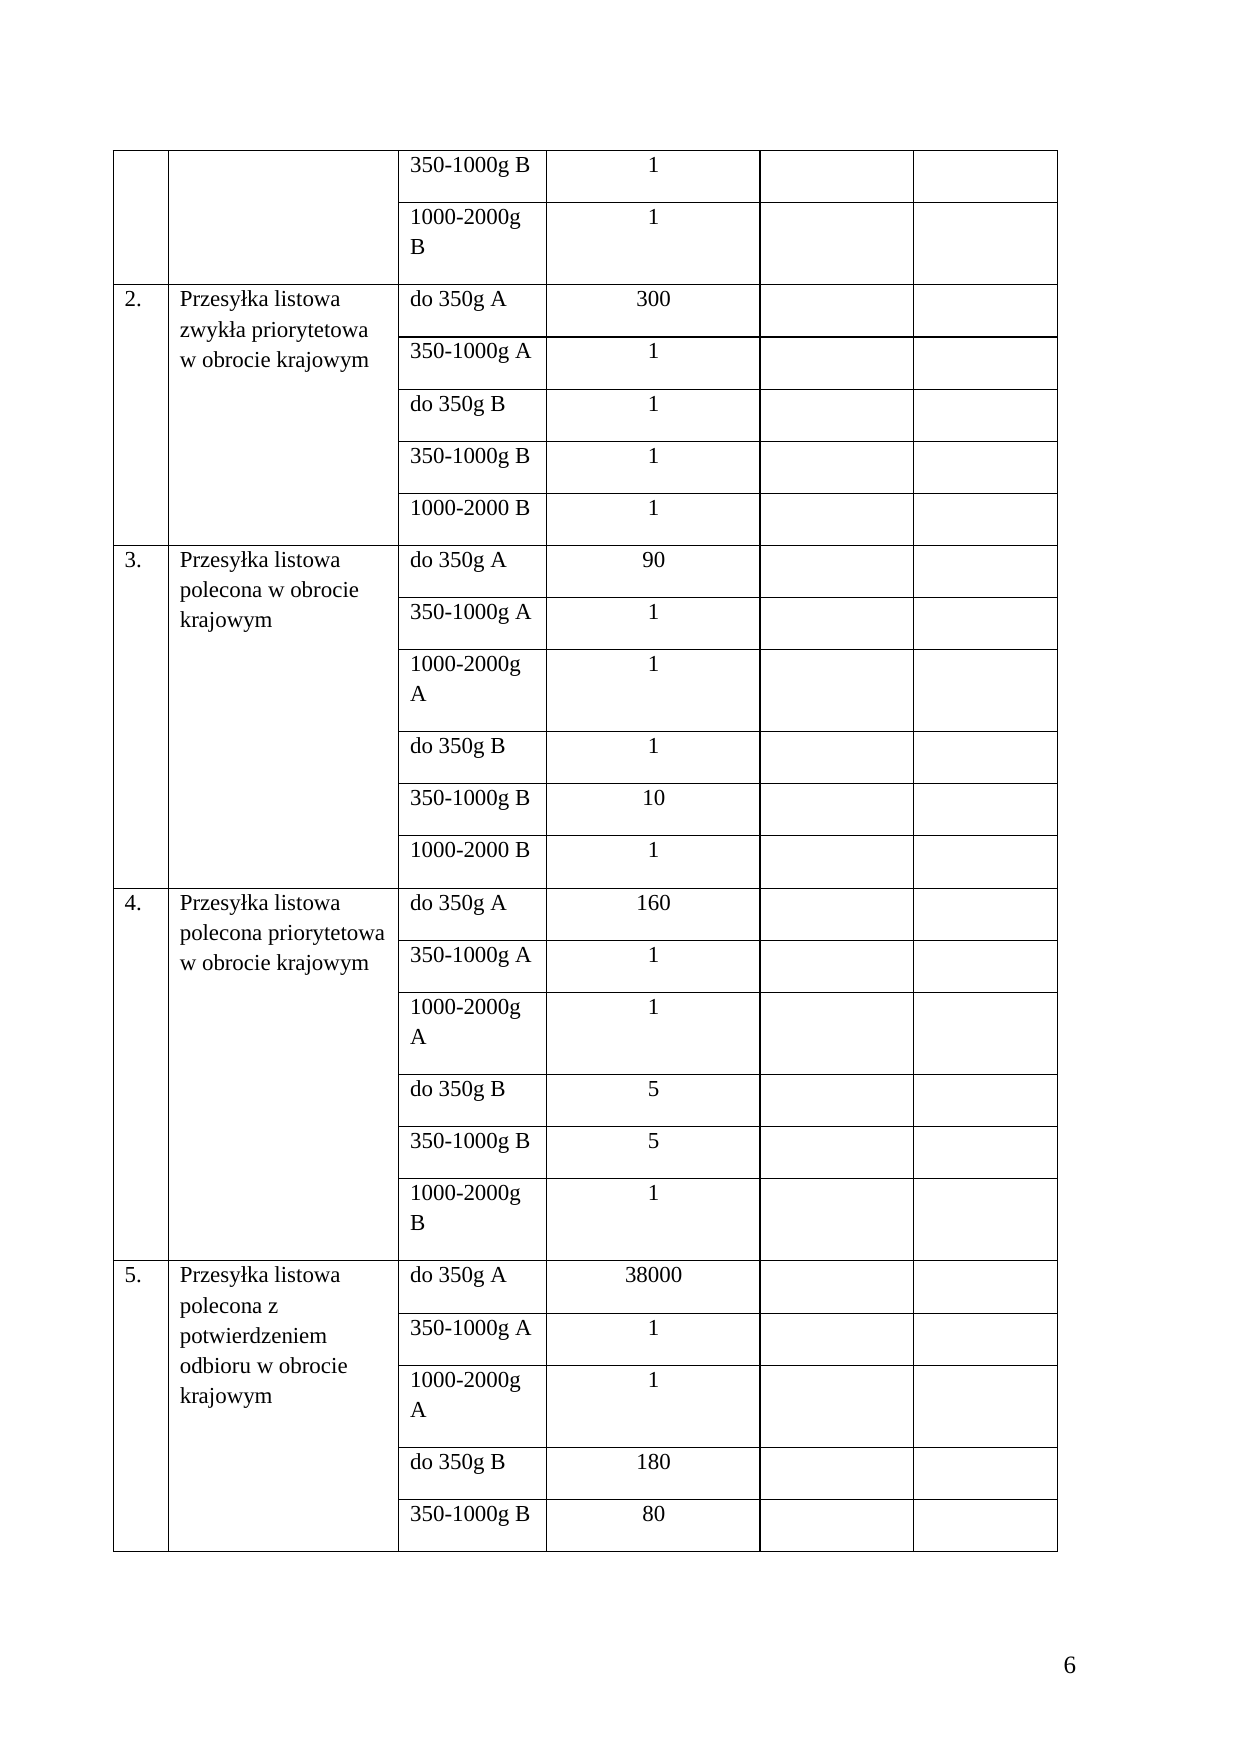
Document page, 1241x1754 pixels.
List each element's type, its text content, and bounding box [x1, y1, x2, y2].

table_cell Przesyłka listowa zwykła priorytetowa w obrocie krajowym [169, 285, 398, 493]
table_cell [914, 1075, 1057, 1126]
table_cell 1 [547, 494, 759, 545]
table_cell [914, 1500, 1057, 1551]
table_cell [914, 650, 1057, 731]
table_cell 1000-2000g A [399, 993, 546, 1074]
table_cell [914, 1448, 1057, 1499]
table_cell [914, 390, 1057, 441]
table_cell 1000-2000g B [399, 1179, 546, 1260]
table_cell [914, 1261, 1057, 1312]
table_cell 1 [547, 442, 759, 493]
table_cell 1000-2000g A [399, 1366, 546, 1447]
table_cell 5. [114, 1261, 168, 1551]
table_cell 1 [547, 390, 759, 441]
table_cell 1 [547, 1314, 759, 1364]
table_cell 3. [114, 546, 168, 835]
table_cell [761, 889, 913, 939]
table_cell do 350g A [399, 889, 546, 939]
table_cell [761, 1127, 913, 1178]
table_cell 1 [547, 993, 759, 1074]
table_cell 5 [547, 1075, 759, 1126]
table_cell do 350g B [399, 1448, 546, 1499]
table_cell do 350g B [399, 732, 546, 783]
table_cell 80 [547, 1500, 759, 1551]
table_cell 300 [547, 285, 759, 336]
table_cell [761, 285, 913, 336]
table_cell [761, 203, 913, 284]
table_cell [761, 1448, 913, 1499]
table_cell [761, 732, 913, 783]
table_cell 350-1000g B [399, 784, 546, 835]
table_cell [914, 1366, 1057, 1447]
table_cell [914, 442, 1057, 493]
table_cell 1000-2000 B [399, 494, 546, 545]
table_cell do 350g B [399, 390, 546, 441]
table_cell 1000-2000 B [399, 836, 546, 887]
table_cell [914, 546, 1057, 597]
table_cell do 350g A [399, 546, 546, 597]
table_cell [914, 836, 1057, 887]
table_cell 350-1000g A [399, 941, 546, 992]
table_cell [114, 835, 168, 887]
table_cell Przesyłka listowa polecona w obrocie krajowym [169, 546, 398, 835]
table_cell [761, 338, 913, 388]
table_cell [914, 203, 1057, 284]
table_cell do 350g B [399, 1075, 546, 1126]
table_cell 350-1000g A [399, 598, 546, 649]
table_cell [761, 784, 913, 835]
table_cell [761, 546, 913, 597]
table_cell [761, 1366, 913, 1447]
table_cell 1 [547, 1179, 759, 1260]
table_cell [761, 836, 913, 887]
table_cell [914, 494, 1057, 545]
table_cell [914, 1179, 1057, 1260]
table_cell [914, 151, 1057, 202]
table_cell 1 [547, 203, 759, 284]
table_cell 350-1000g B [399, 1500, 546, 1551]
table_cell [914, 1127, 1057, 1178]
table_cell 2. [114, 285, 168, 493]
table_cell [914, 338, 1057, 388]
table_cell [761, 1075, 913, 1126]
table_cell [914, 732, 1057, 783]
table_cell 1 [547, 732, 759, 783]
table_cell [761, 598, 913, 649]
table_cell do 350g A [399, 1261, 546, 1312]
table_cell [761, 650, 913, 731]
table_cell [914, 993, 1057, 1074]
table_cell [914, 889, 1057, 939]
table_cell [761, 1314, 913, 1364]
table_cell [761, 1261, 913, 1312]
table_cell [114, 493, 168, 545]
table_cell 10 [547, 784, 759, 835]
table_cell do 350g A [399, 285, 546, 336]
table_cell 90 [547, 546, 759, 597]
table_cell Przesyłka listowa polecona priorytetowa w obrocie krajowym [169, 889, 398, 1260]
table_cell [761, 993, 913, 1074]
table_cell 38000 [547, 1261, 759, 1312]
table_cell [761, 151, 913, 202]
table_cell 350-1000g A [399, 1314, 546, 1364]
table_cell 350-1000g B [399, 442, 546, 493]
table_cell 350-1000g B [399, 151, 546, 202]
table_cell [761, 442, 913, 493]
table_cell [761, 390, 913, 441]
table_cell [169, 493, 398, 545]
table_cell 1 [547, 598, 759, 649]
table_cell [914, 285, 1057, 336]
table_cell [761, 1179, 913, 1260]
table_cell [169, 835, 398, 887]
table_cell 1 [547, 836, 759, 887]
table_cell 1 [547, 1366, 759, 1447]
table_cell 350-1000g B [399, 1127, 546, 1178]
table_cell [761, 494, 913, 545]
table_cell 350-1000g A [399, 338, 546, 388]
table_cell 180 [547, 1448, 759, 1499]
table_cell [914, 1314, 1057, 1364]
table_cell [914, 784, 1057, 835]
table_cell [914, 941, 1057, 992]
table_cell 1 [547, 151, 759, 202]
table_cell 5 [547, 1127, 759, 1178]
table_cell 4. [114, 889, 168, 1260]
table_cell 1 [547, 650, 759, 731]
table_cell Przesyłka listowa polecona z potwierdzeniem odbioru w obrocie krajowym [169, 1261, 398, 1551]
table_cell [761, 941, 913, 992]
table_cell 1 [547, 941, 759, 992]
table_cell 1000-2000g B [399, 203, 546, 284]
table_cell [914, 598, 1057, 649]
table_cell [761, 1500, 913, 1551]
table_cell 1 [547, 338, 759, 388]
table_cell 1000-2000g A [399, 650, 546, 731]
table_cell 160 [547, 889, 759, 939]
